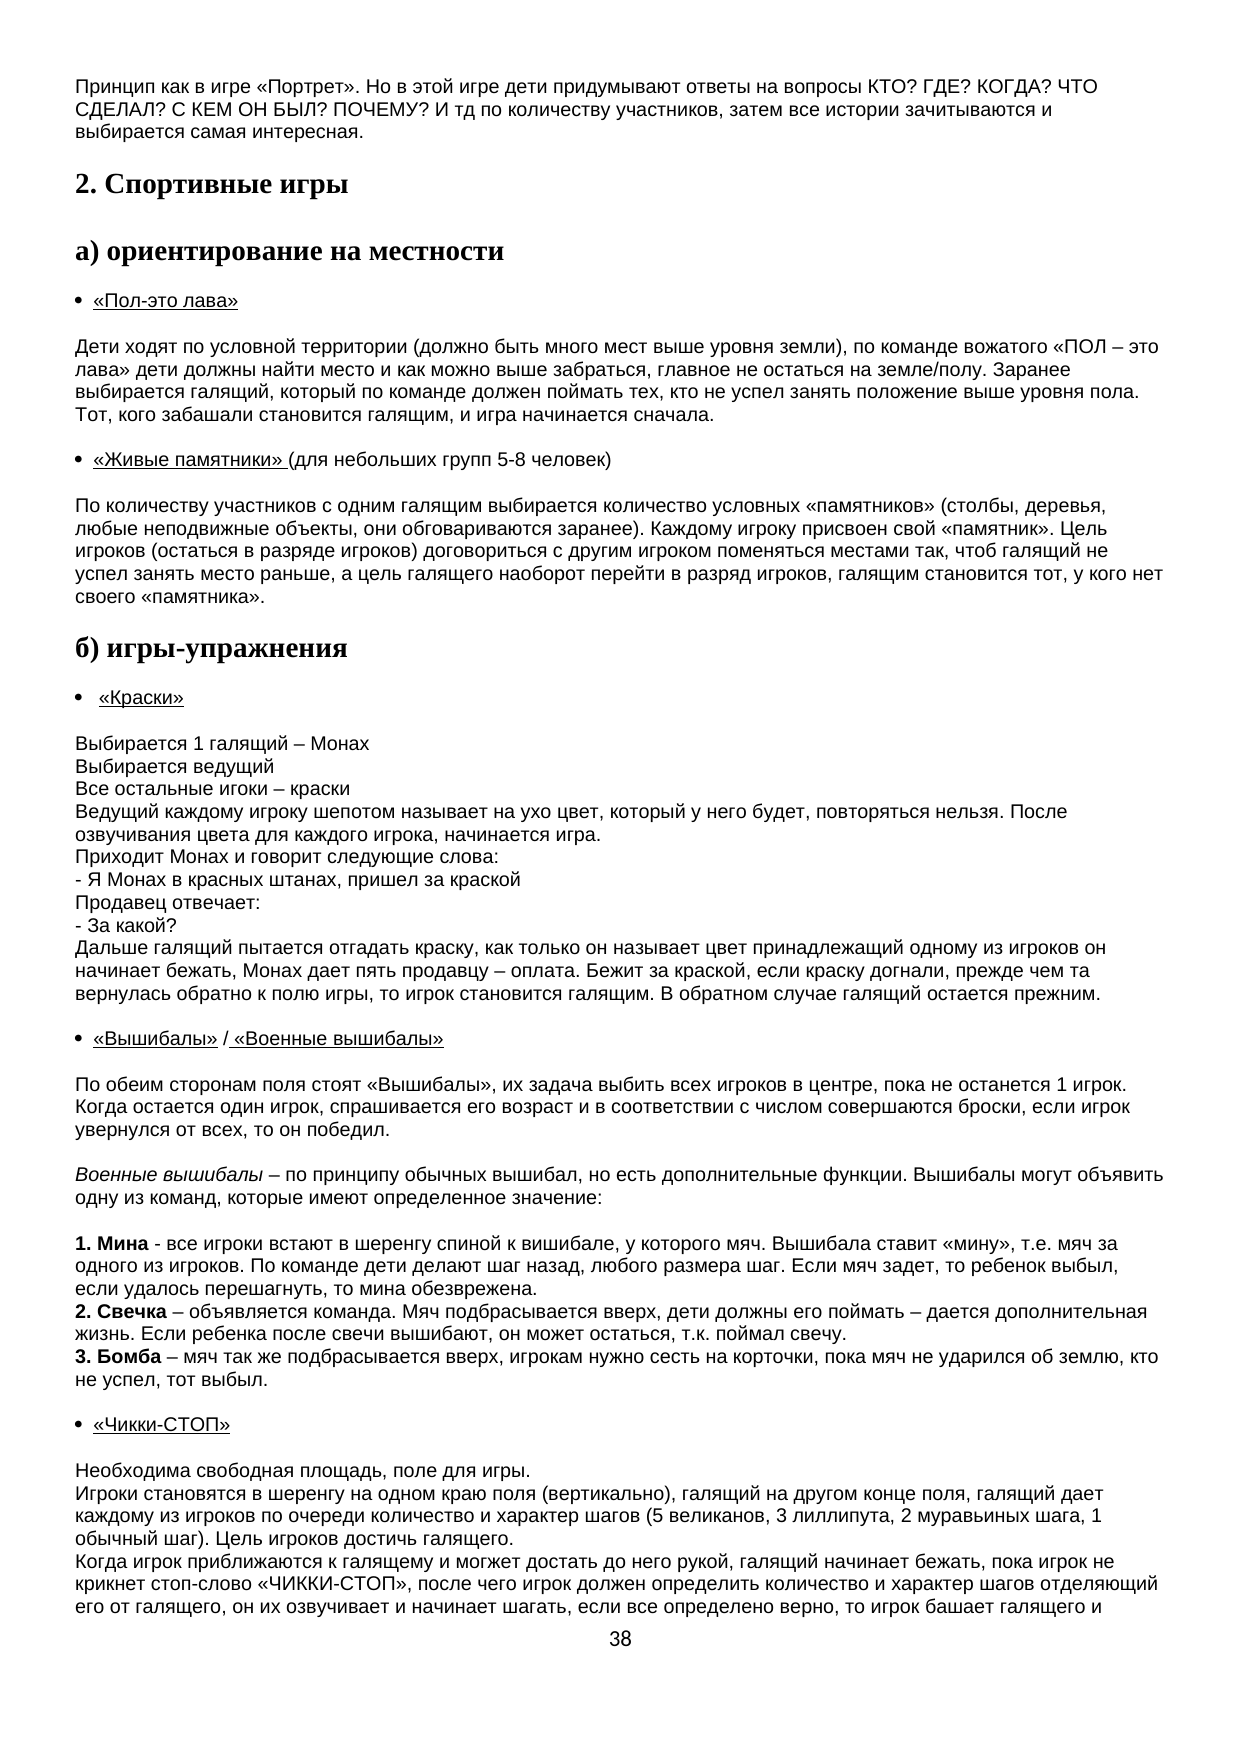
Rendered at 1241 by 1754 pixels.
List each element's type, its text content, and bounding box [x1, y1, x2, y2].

list «Вышибалы» / «Военные вышибалы» [75, 1027, 1165, 1050]
text Выбирается ведущий [75, 754, 1165, 777]
text 1. Мина - все игроки встают в шеренгу спиной к вишибале, у которого мяч. Вышибала ставит «мину», т.е. мяч за одного из игроков. По команде дети делают шаг назад, любого размера шаг. Если мяч задет, то ребенок выбыл, если удалось перешагнуть, то мина обезврежена. [75, 1231, 1165, 1299]
text а) ориентирование на местности [75, 233, 1165, 266]
list «Пол-это лава» [75, 289, 1165, 312]
list «Живые памятники» (для небольших групп 5-8 человек) [75, 448, 1165, 471]
text Когда остается один игрок, спрашивается его возраст и в соответствии с числом совершаются броски, если игрок увернулся от всех, то он победил. [75, 1095, 1165, 1141]
text - Я Монах в красных штанах, пришел за краской [75, 868, 1165, 891]
text 3. Бомба – мяч так же подбрасывается вверх, игрокам нужно сесть на корточки, пока мяч не ударился об землю, кто не успел, тот выбыл. [75, 1345, 1165, 1390]
text 2. Свечка – объявляется команда. Мяч подбрасывается вверх, дети должны его поймать – дается дополнительная жизнь. Если ребенка после свечи вышибают, он может остаться, т.к. поймал свечу. [75, 1299, 1165, 1345]
list «Краски» [75, 686, 1165, 709]
text - За какой? [75, 913, 1165, 936]
text Военные вышибалы – по принципу обычных вышибал, но есть дополнительные функции. Вышибалы могут объявить одну из команд, которые имеют определенное значение: [75, 1163, 1165, 1209]
text Принцип как в игре «Портрет». Но в этой игре дети придумывают ответы на вопросы КТО? ГДЕ? КОГДА? ЧТО СДЕЛАЛ? С КЕМ ОН БЫЛ? ПОЧЕМУ? И тд по количеству участников, затем все истории зачитываются и выбирается самая интересная. [75, 75, 1165, 143]
text б) игры-упражнения [75, 630, 1165, 663]
text Дальше галящий пытается отгадать краску, как только он называет цвет принадлежащий одному из игроков он начинает бежать, Монах дает пять продавцу – оплата. Бежит за краской, если краску догнали, прежде чем та вернулась обратно к полю игры, то игрок становится галящим. В обратном случае галящий остается прежним. [75, 936, 1165, 1004]
text Игроки становятся в шеренгу на одном краю поля (вертикально), галящий на другом конце поля, галящий дает каждому из игроков по очереди количество и характер шагов (5 великанов, 3 лиллипута, 2 муравьиных шага, 1 обычный шаг). Цель игроков достичь галящего. [75, 1481, 1165, 1549]
text По обеим сторонам поля стоят «Вышибалы», их задача выбить всех игроков в центре, пока не останется 1 игрок. [75, 1072, 1165, 1095]
text Необходима свободная площадь, поле для игры. [75, 1459, 1165, 1481]
text Продавец отвечает: [75, 891, 1165, 913]
text Все остальные игоки – краски [75, 777, 1165, 800]
text Дети ходят по условной территории (должно быть много мест выше уровня земли), по команде вожатого «ПОЛ – это лава» дети должны найти место и как можно выше забраться, главное не остаться на земле/полу. Заранее выбирается галящий, который по команде должен поймать тех, кто не успел занять положение выше уровня пола. Тот, кого забашали становится галящим, и игра начинается сначала. [75, 335, 1165, 426]
text Приходит Монах и говорит следующие слова: [75, 845, 1165, 868]
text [75, 1549, 1165, 1618]
text По количеству участников с одним галящим выбирается количество условных «памятников» (столбы, деревья, любые неподвижные объекты, они обговариваются заранее). Каждому игроку присвоен свой «памятник». Цель игроков (остаться в разряде игроков) договориться с другим игроком поменяться местами так, чтоб галящий не успел занять место раньше, а цель галящего наоборот перейти в разряд игроков, галящим становится тот, у кого нет своего «памятника». [75, 494, 1165, 607]
list «Чикки-СТОП» [75, 1413, 1165, 1436]
text 2. Спортивные игры [75, 166, 1165, 199]
text Выбирается 1 галящий – Монах [75, 732, 1165, 754]
text Ведущий каждому игроку шепотом называет на ухо цвет, который у него будет, повторяться нельзя. После озвучивания цвета для каждого игрока, начинается игра. [75, 800, 1165, 845]
